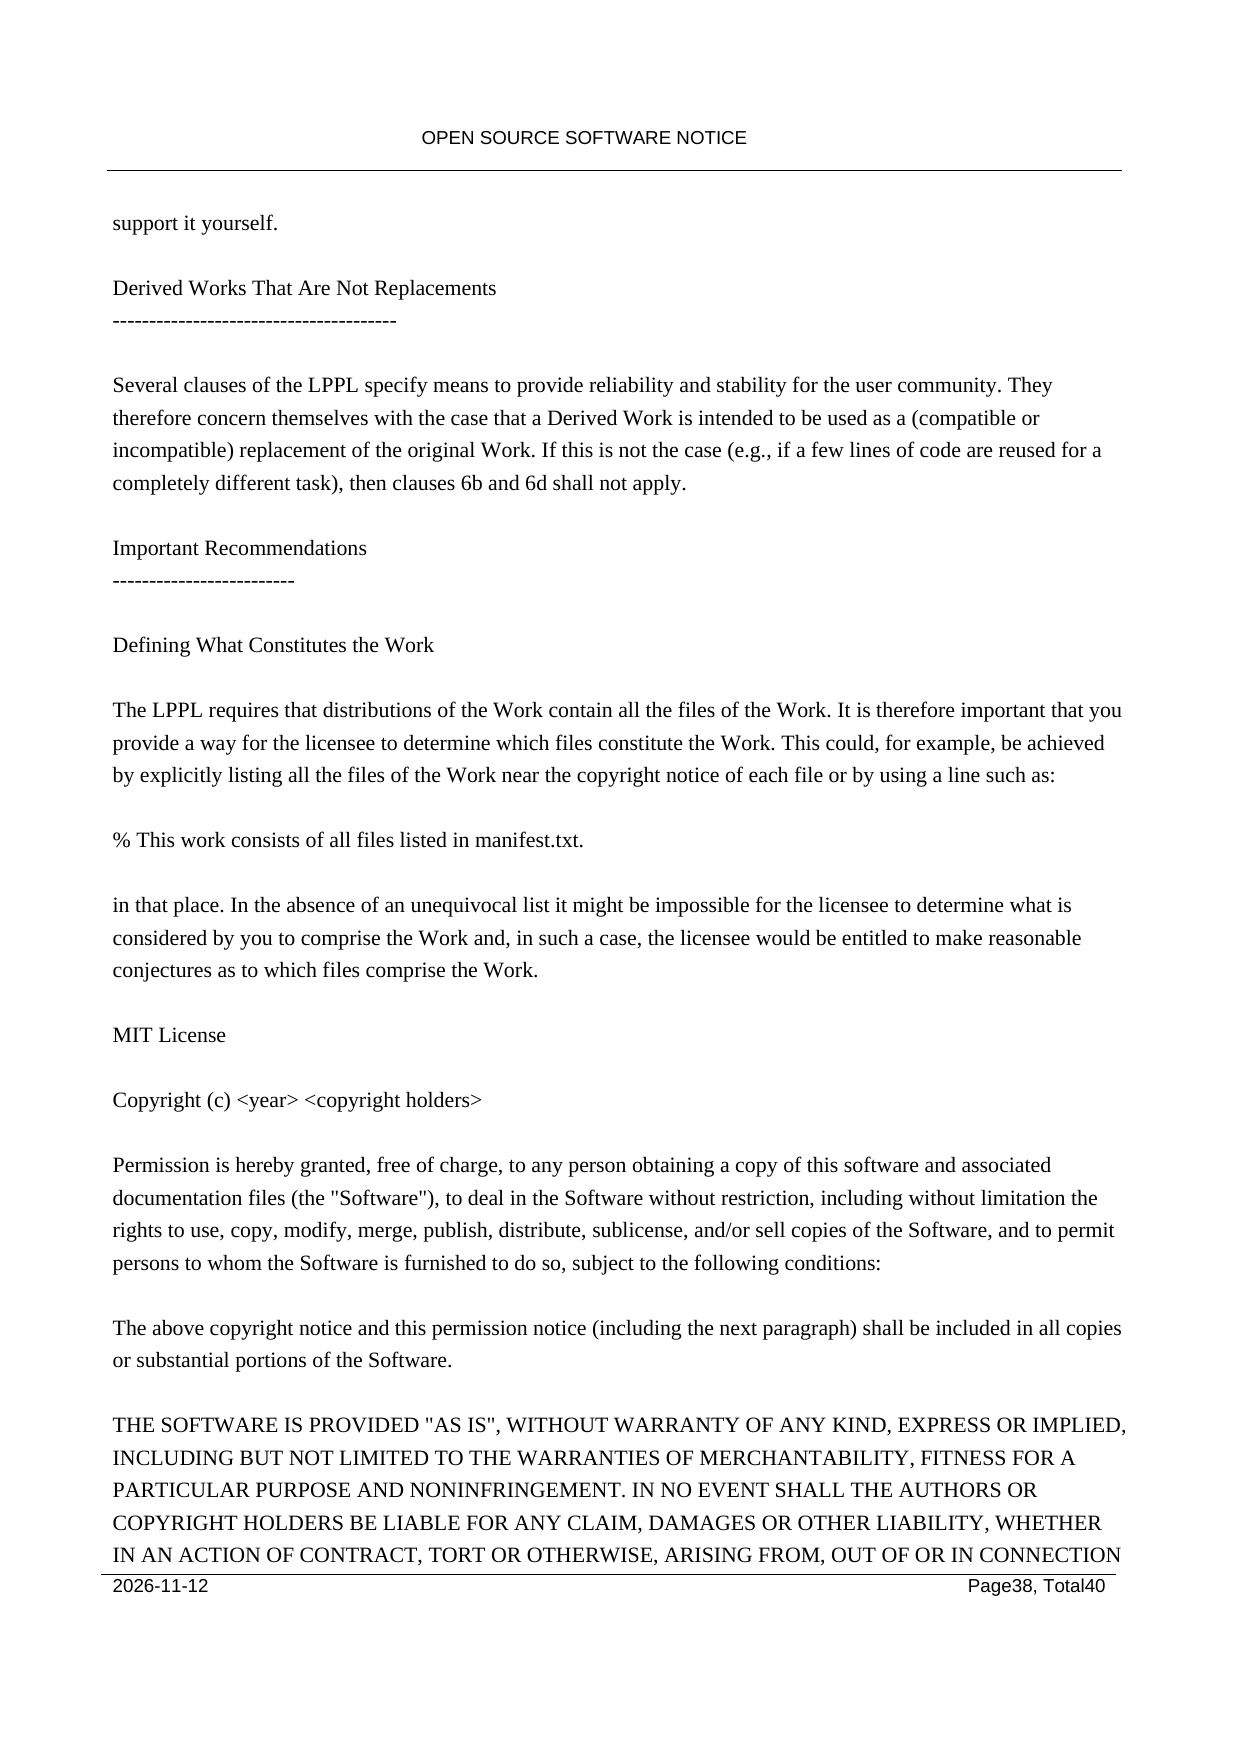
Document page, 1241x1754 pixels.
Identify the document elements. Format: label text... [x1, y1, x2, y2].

text Derived Works That Are Not Replacements [112, 271, 1128, 304]
text % This work consists of all files listed in manifest.txt. [112, 824, 1128, 856]
text Defining What Constitutes the Work [112, 629, 1128, 661]
text Several clauses of the LPPL specify means to provide reliability and stability for the user community. They therefore concern themselves with the case that a Derived Work is intended to be used as a (compatible or incompatible) replacement of the original Work. If this is not the case (e.g., if a few lines of code are reused for a completely different task), then clauses 6b and 6d shall not apply. [112, 369, 1128, 499]
text Important Recommendations [112, 531, 1128, 564]
text The LPPL requires that distributions of the Work contain all the files of the Work. It is therefore important that you provide a way for the licensee to determine which files constitute the Work. This could, for example, be achieved by explicitly listing all the files of the Work near the copyright notice of each file or by using a line such as: [112, 694, 1128, 791]
text ------------------------- [112, 564, 1128, 596]
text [112, 206, 1128, 239]
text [112, 889, 1128, 1571]
text --------------------------------------- [112, 304, 1128, 336]
